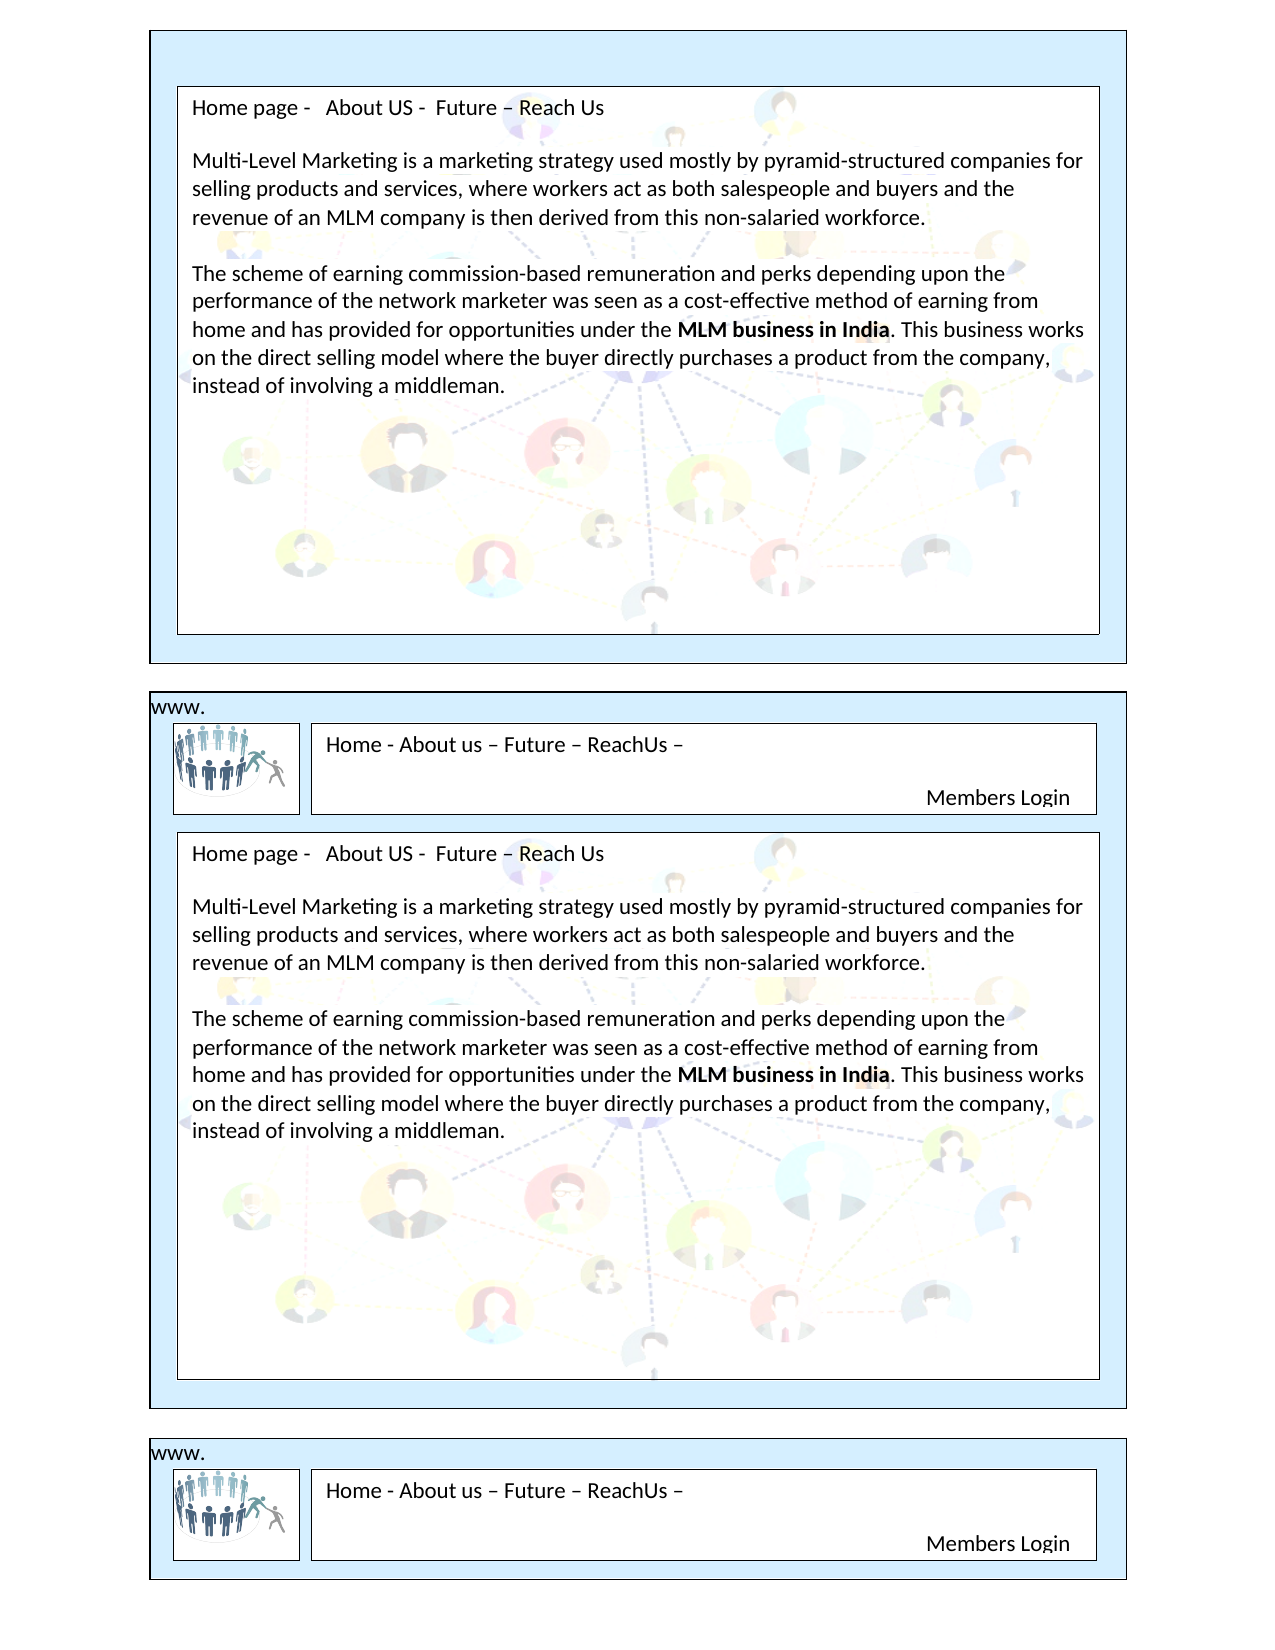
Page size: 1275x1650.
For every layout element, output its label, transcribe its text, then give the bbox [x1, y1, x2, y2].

table_header www. [151, 1439, 1126, 1578]
picture [174, 724, 286, 800]
picture [174, 1470, 286, 1546]
table_header www. [151, 31, 1126, 662]
table_header www. [151, 693, 1126, 1408]
